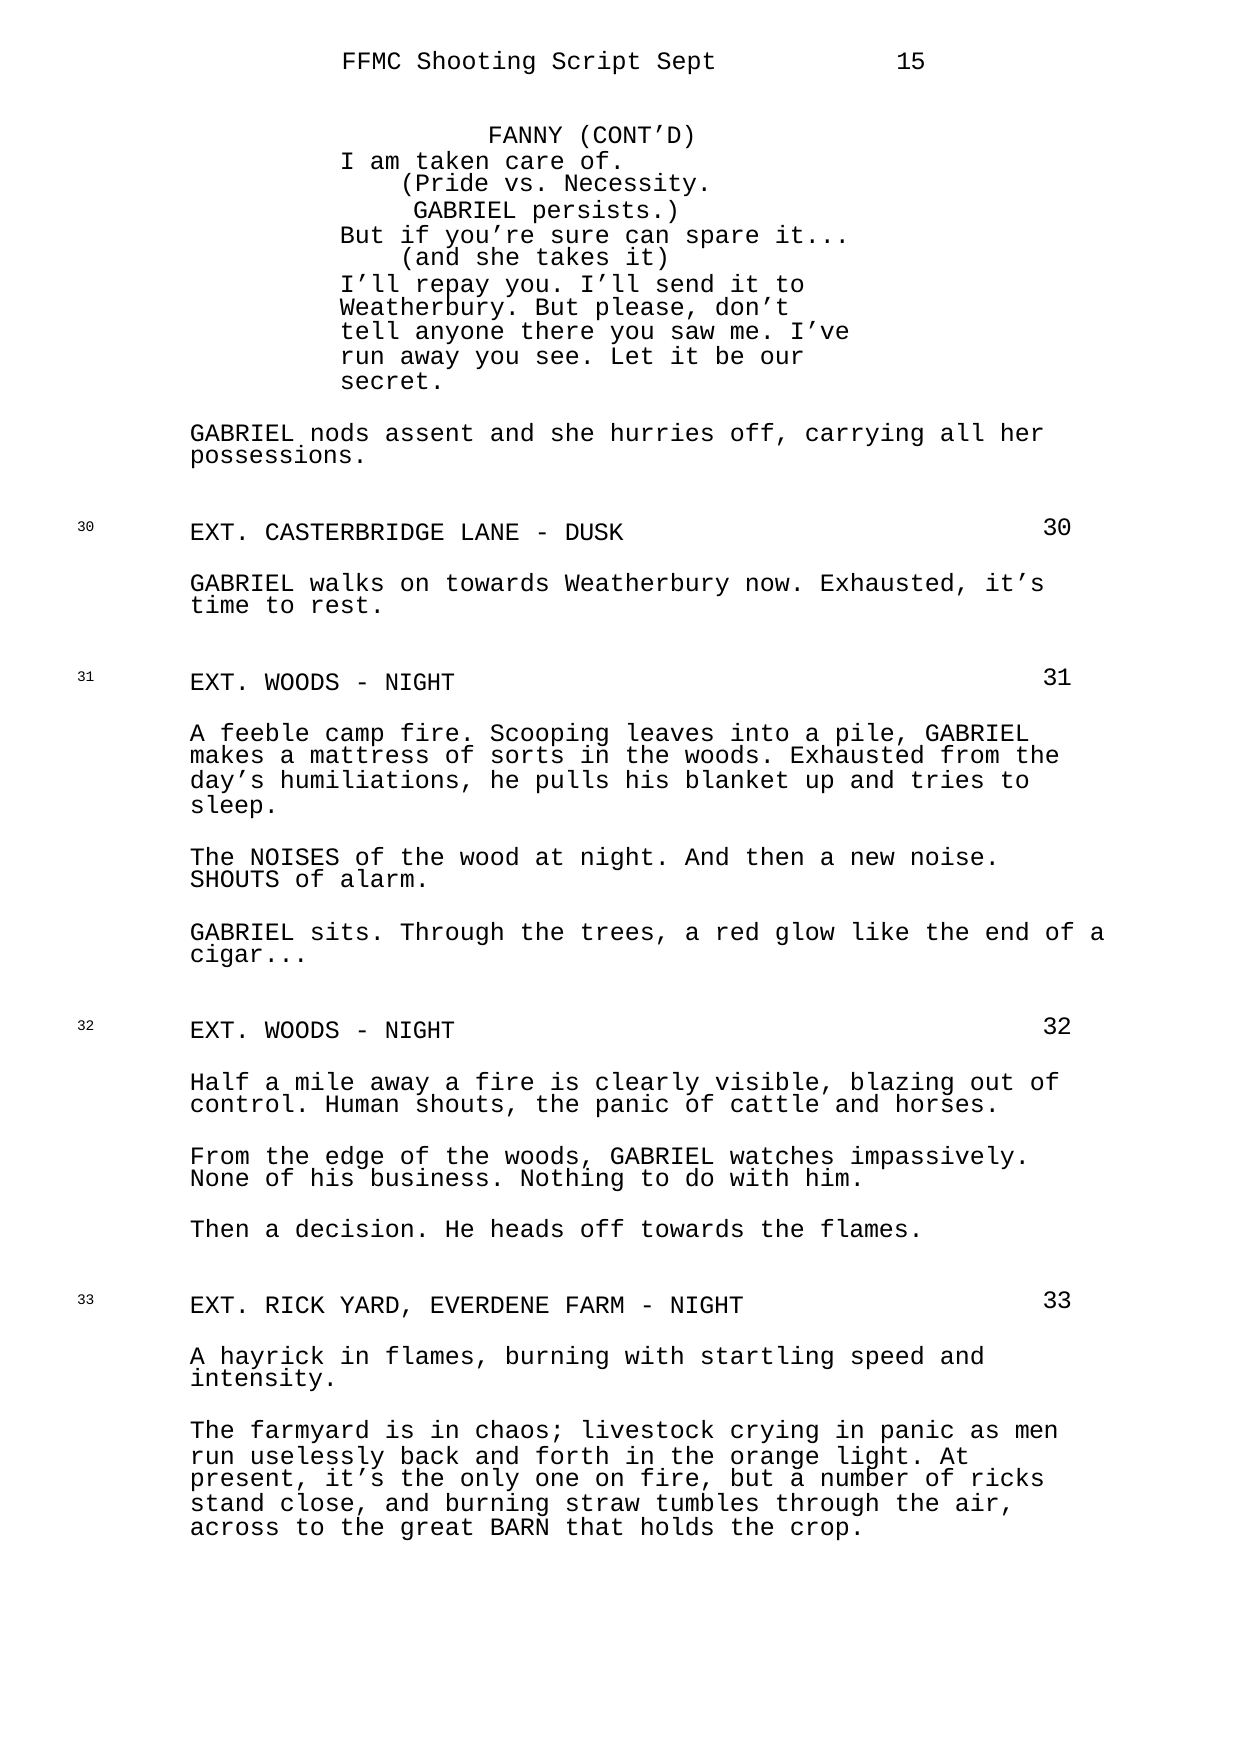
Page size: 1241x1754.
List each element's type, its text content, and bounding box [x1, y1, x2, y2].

text The NOISES of the wood at night. And then a new noise. SHOUTS of alarm. [189, 846, 1081, 895]
text But if you’re sure can spare it... (and she takes it) [339, 224, 861, 273]
text GABRIEL nods assent and she hurries off, carrying all her possessions. [189, 422, 1107, 471]
subtitle EXT. RICK YARD, EVERDENE FARM - NIGHT 33 [77, 1288, 1107, 1321]
text GABRIEL sits. Through the trees, a red glow like the end of a cigar... [189, 921, 1107, 970]
text I’ll repay you. I’ll send it to Weatherbury. But please, don’t tell anyone there you saw me. I’ve run away you see. Let it be our secret. [339, 273, 852, 397]
text GABRIEL walks on towards Weatherbury now. Exhausted, it’s time to rest. [189, 572, 1071, 621]
subtitle EXT. WOODS - NIGHT 31 [77, 665, 1107, 698]
text A feeble camp fire. Scooping leaves into a pile, GABRIEL makes a mattress of sorts in the woods. Exhausted from the day’s humiliations, he pulls his blanket up and tries to sleep. [189, 722, 1081, 821]
subtitle FANNY (CONT’D) [163, 122, 1021, 149]
text From the edge of the woods, GABRIEL watches impassively. None of his business. Nothing to do with him. [189, 1145, 1081, 1194]
text GABRIEL persists.) [72, 199, 1021, 223]
subtitle EXT. CASTERBRIDGE LANE - DUSK 30 [77, 515, 1107, 548]
text Then a decision. He heads off towards the flames. [189, 1217, 1107, 1245]
text The farmyard is in chaos; livestock crying in panic as men [189, 1417, 1107, 1444]
text Half a mile away a fire is clearly visible, blazing out of control. Human shouts, the panic of cattle and horses. [189, 1071, 1107, 1120]
text run uselessly back and forth in the orange light. At present, it’s the only one on fire, but a number of ricks stand close, and burning straw tumbles through the air, across to the great BARN that holds the crop. [189, 1444, 1081, 1543]
text A hayrick in flames, burning with startling speed and intensity. [189, 1345, 1081, 1394]
text I am taken care of. (Pride vs. Necessity. [339, 149, 712, 199]
subtitle EXT. WOODS - NIGHT 32 [77, 1013, 1107, 1046]
